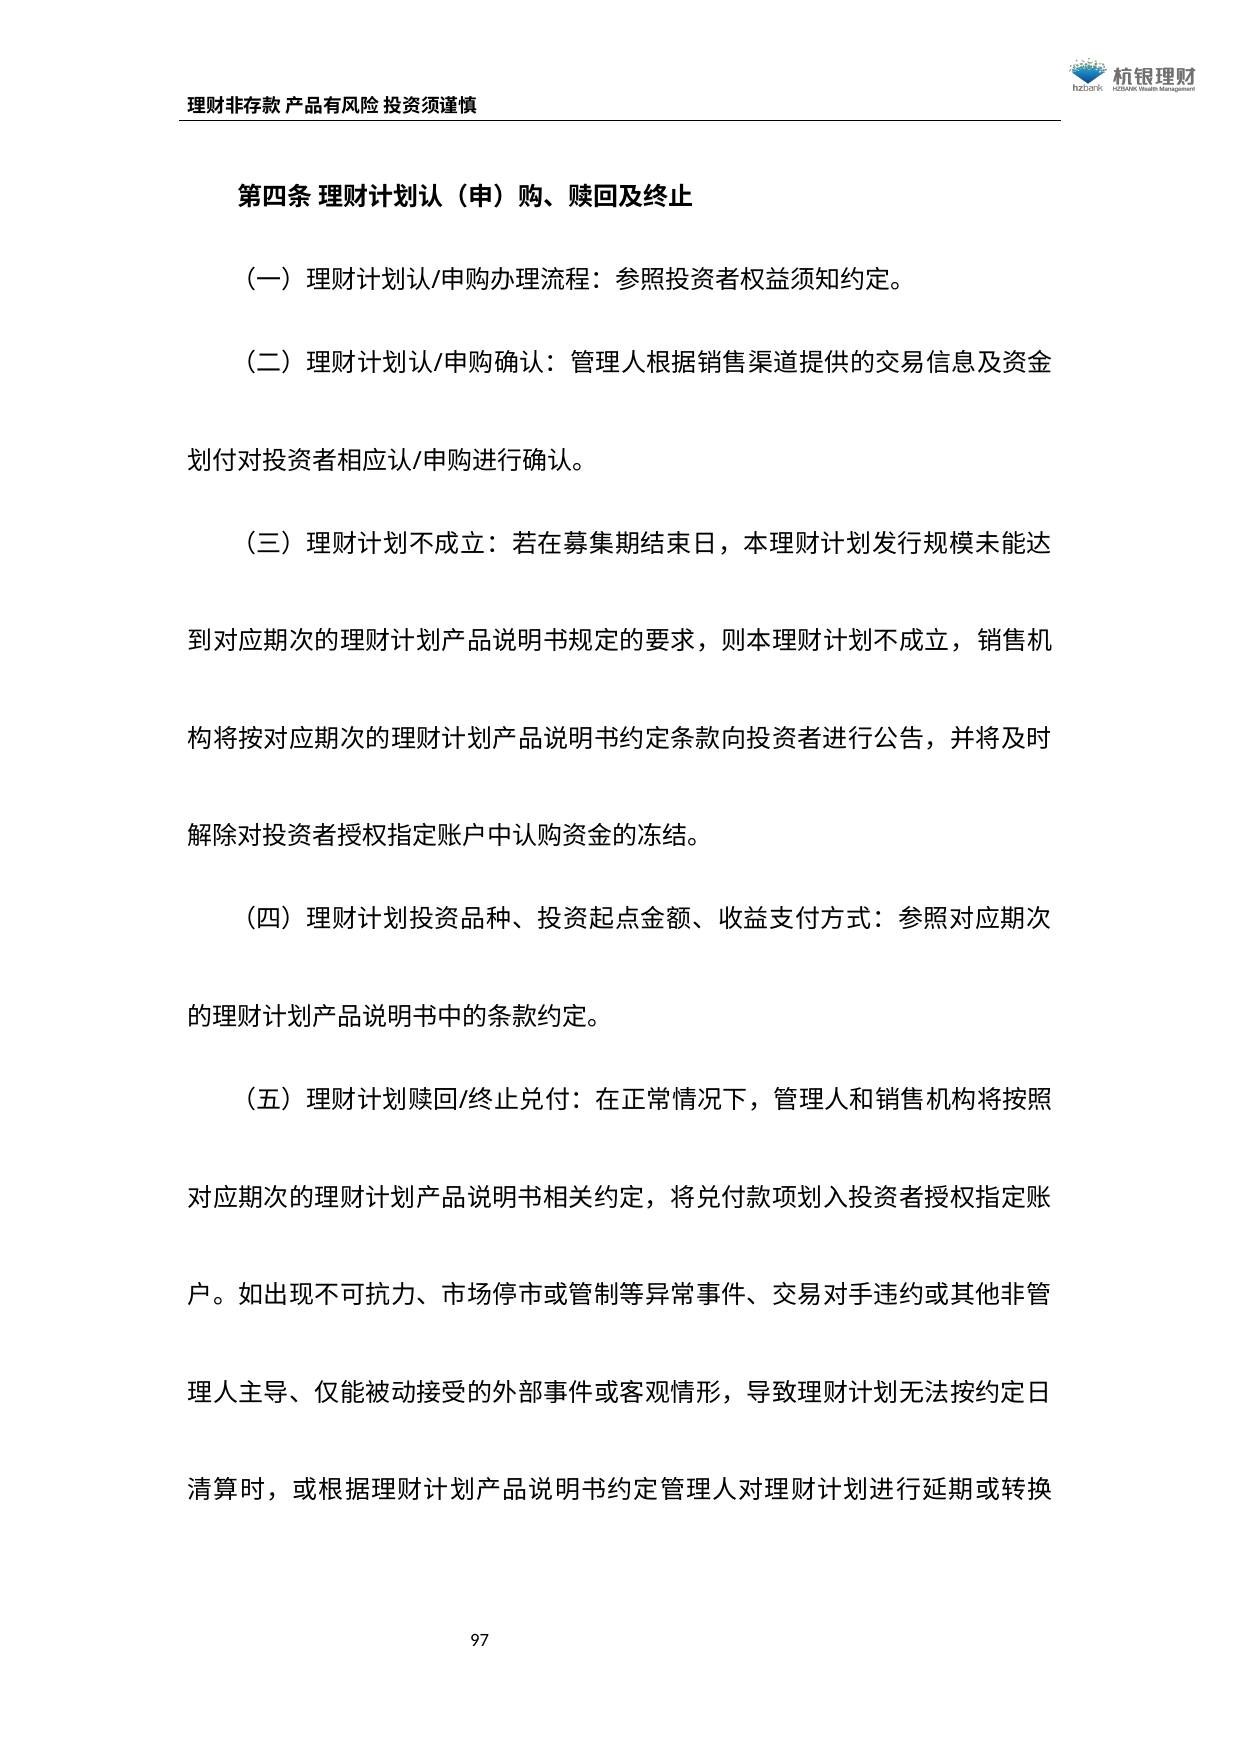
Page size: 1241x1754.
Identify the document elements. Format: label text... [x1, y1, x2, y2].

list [187, 1065, 1053, 1520]
list 理财计划不成立：若在募集期结束日，本理财计划发行规模未能达到对应期次的理财计划产品说明书规定的要求，则本理财计划不成立，销售机构将按对应期次的理财计划产品说明书约定条款向投资者进行公告，并将及时解除对投资者授权指定账户中认购资金的冻结。 [187, 509, 1053, 866]
list 理财计划投资品种、投资起点金额、收益支付方式：参照对应期次的理财计划产品说明书中的条款约定。 [187, 884, 1053, 1047]
picture [1063, 56, 1204, 97]
list 第四条 理财计划认（申）购、赎回及终止 [187, 162, 1053, 227]
list 理财计划认/申购办理流程：参照投资者权益须知约定。 [187, 245, 1053, 310]
list 理财计划认/申购确认：管理人根据销售渠道提供的交易信息及资金划付对投资者相应认/申购进行确认。 [187, 328, 1053, 491]
